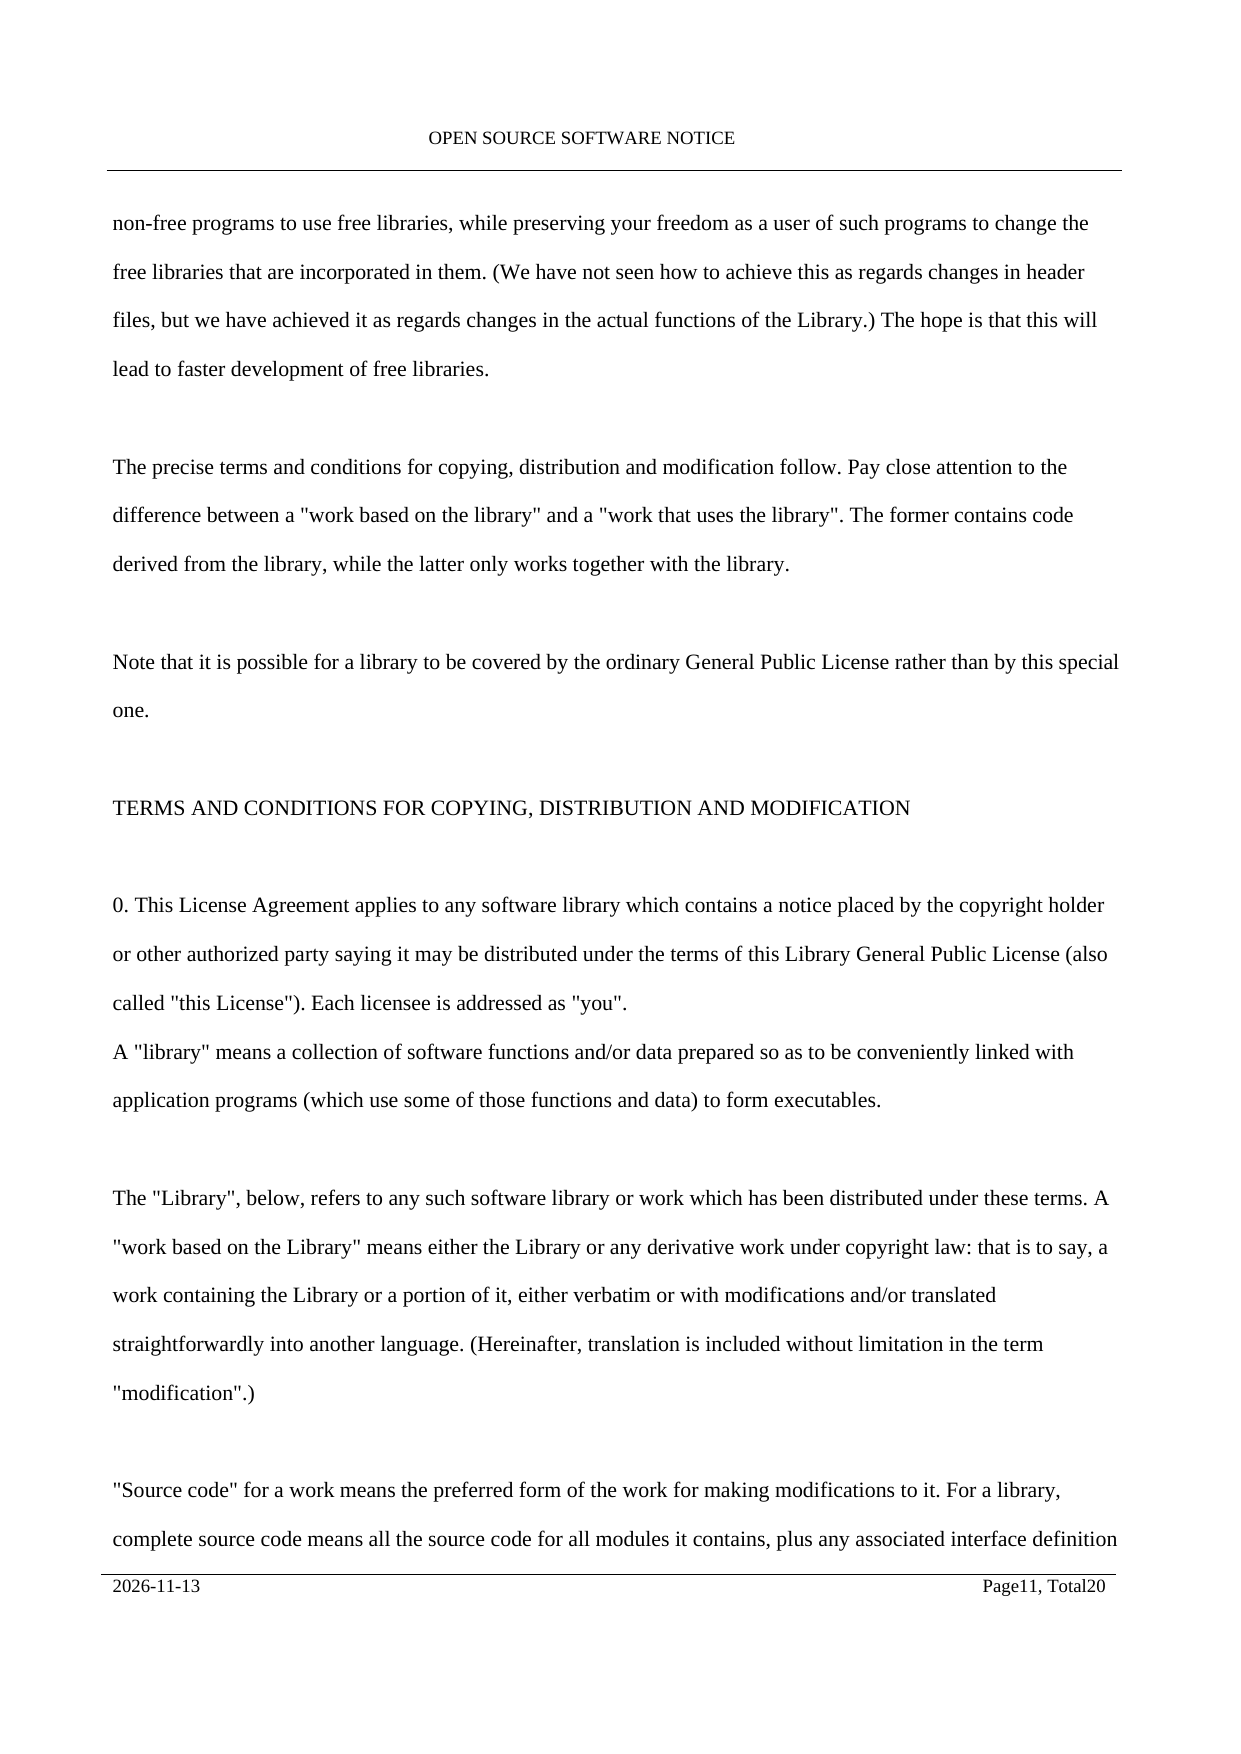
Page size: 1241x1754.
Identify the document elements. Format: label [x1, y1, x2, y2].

text [112, 206, 1128, 1555]
